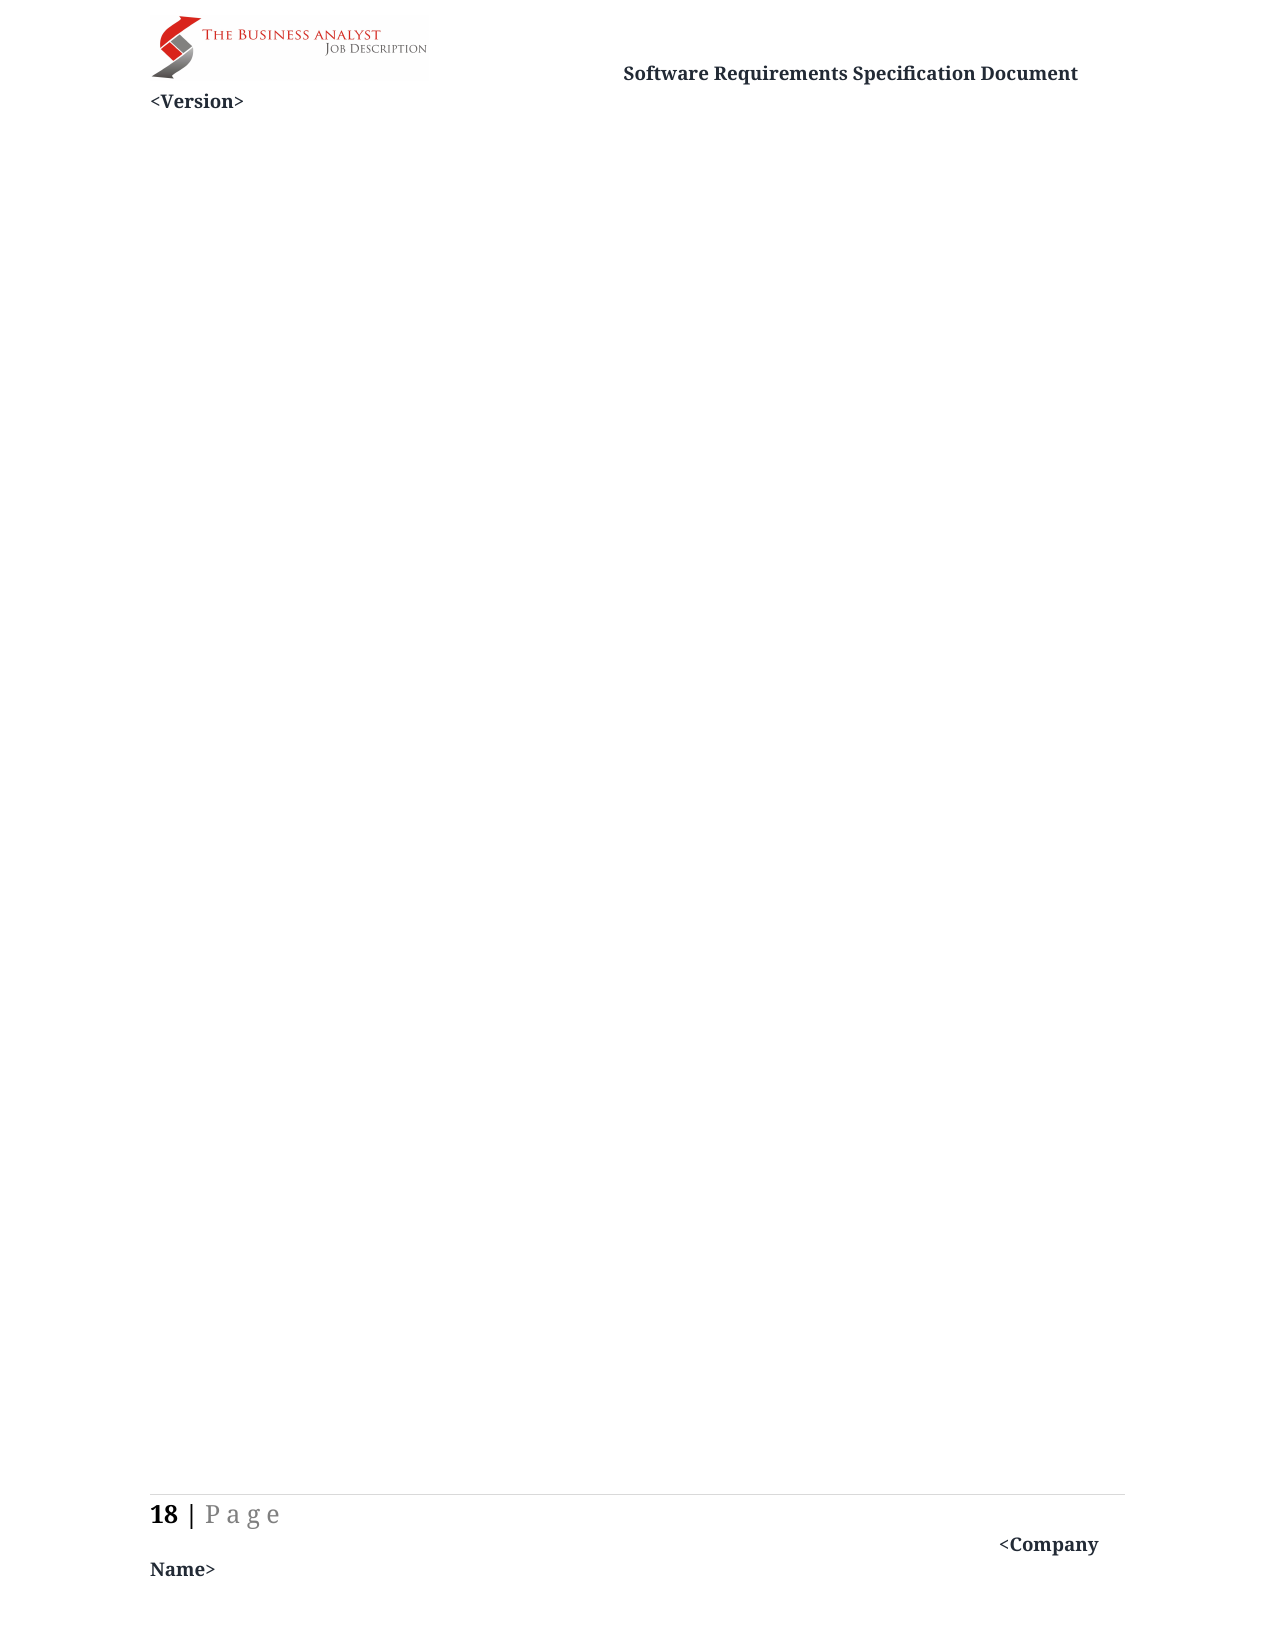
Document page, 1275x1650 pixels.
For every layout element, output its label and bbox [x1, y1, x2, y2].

picture [150, 15, 429, 81]
